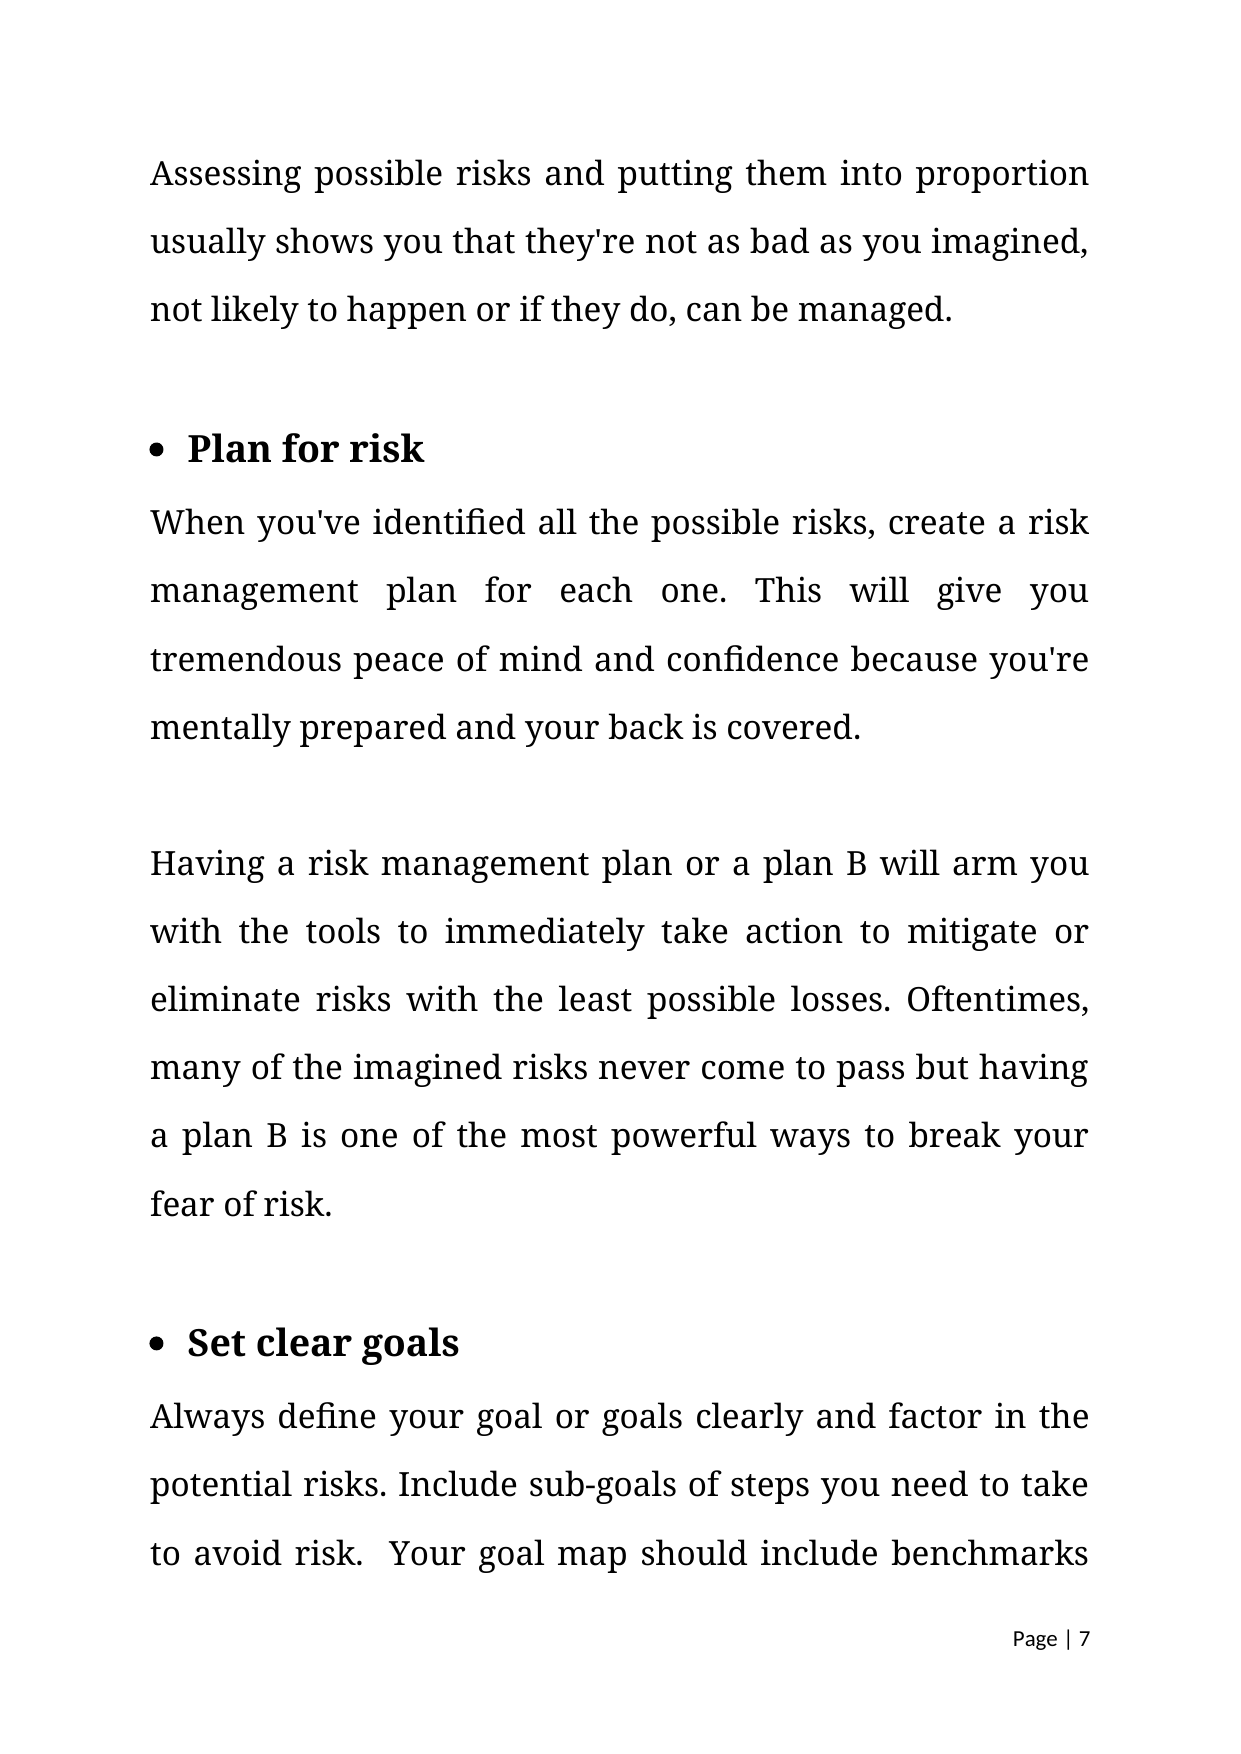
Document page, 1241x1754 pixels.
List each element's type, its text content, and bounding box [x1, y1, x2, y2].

list Set clear goals [150, 1317, 1090, 1368]
text When you've identified all the possible risks, create a risk management plan for each one. This will give you tremendous peace of mind and confidence because you're mentally prepared and your back is covered. [150, 499, 1090, 749]
text Assessing possible risks and putting them into proportion usually shows you that they're not as bad as you imagined, not likely to happen or if they do, can be managed. [150, 150, 1090, 332]
list Plan for risk [150, 422, 1090, 473]
text Having a risk management plan or a plan B will arm you with the tools to immediately take action to mitigate or eliminate risks with the least possible losses. Oftentimes, many of the imagined risks never come to pass but having a plan B is one of the most powerful ways to break your fear of risk. [150, 840, 1090, 1226]
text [150, 1393, 1090, 1575]
